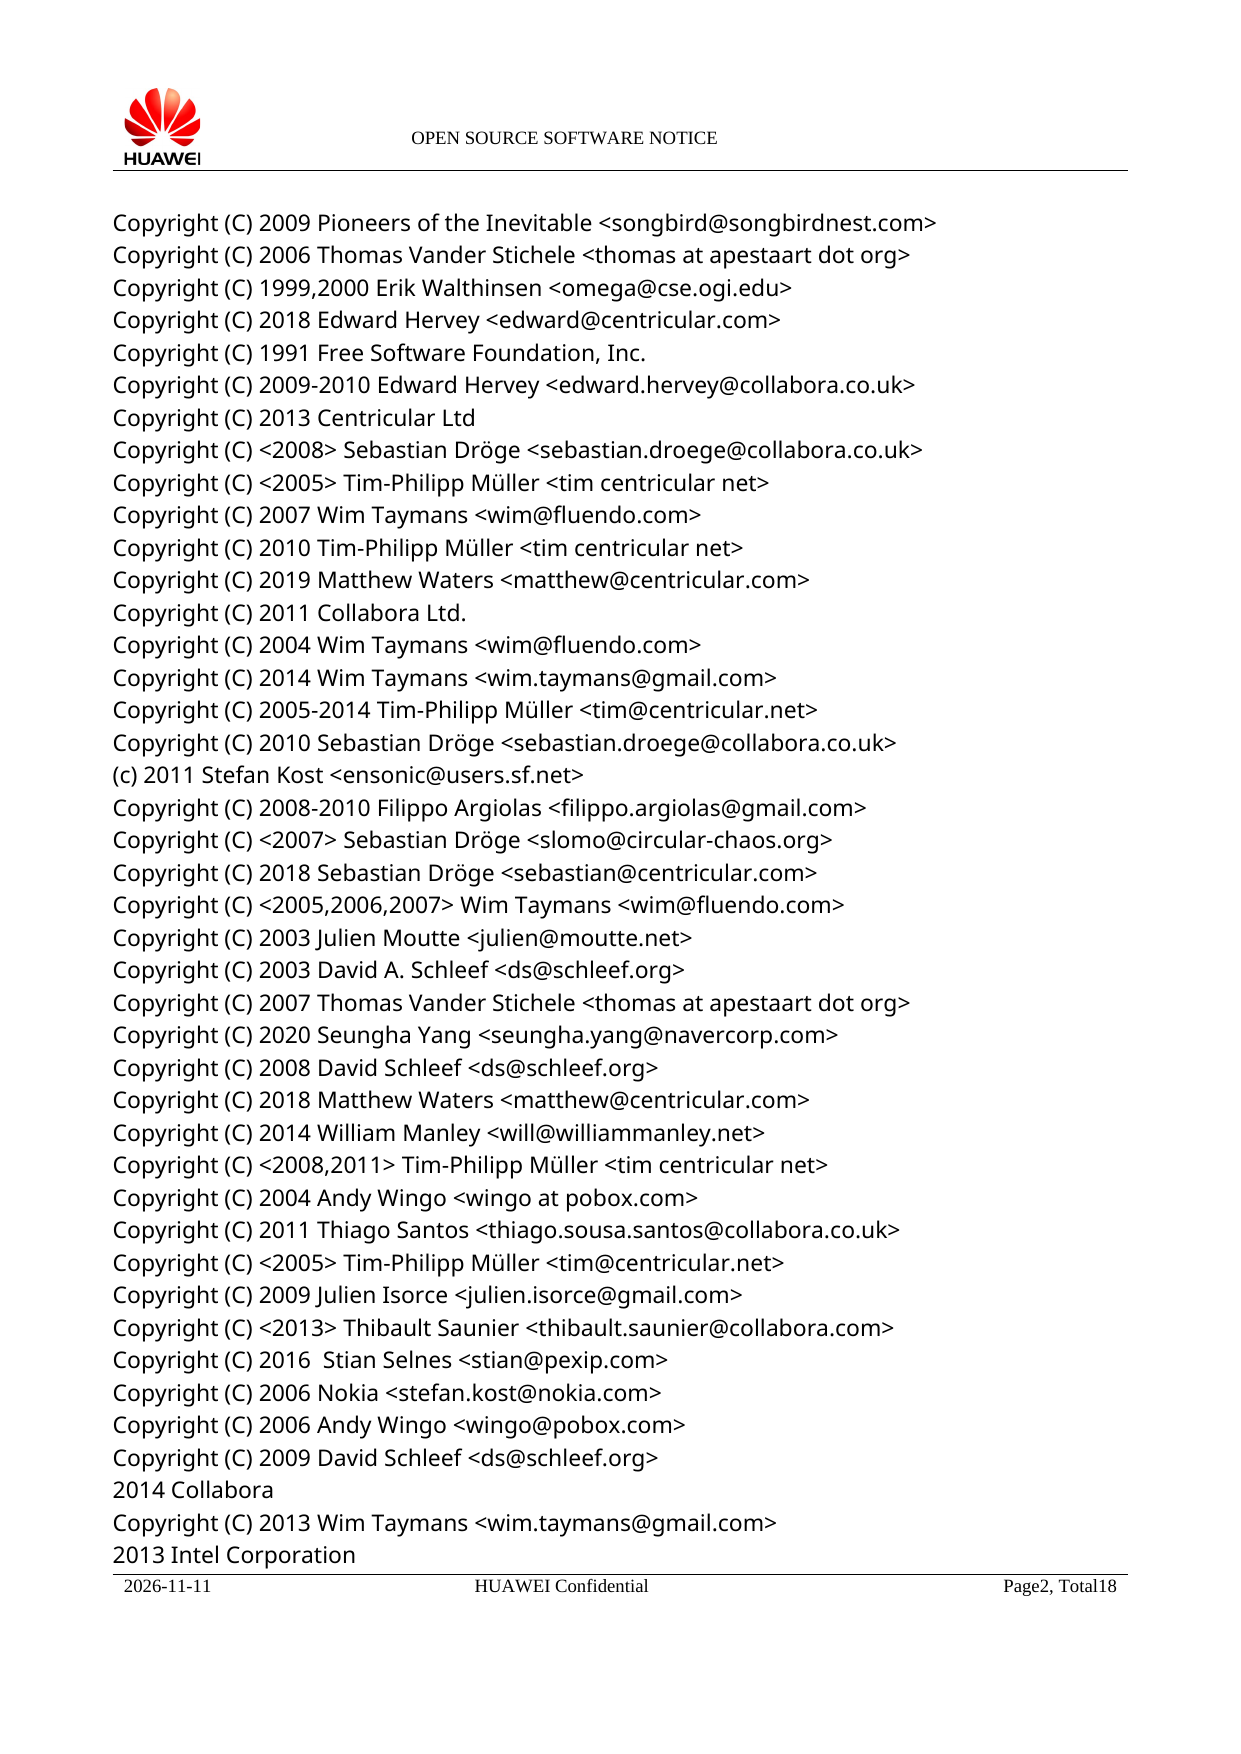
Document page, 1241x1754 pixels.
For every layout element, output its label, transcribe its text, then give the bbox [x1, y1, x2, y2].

picture [124, 88, 201, 165]
